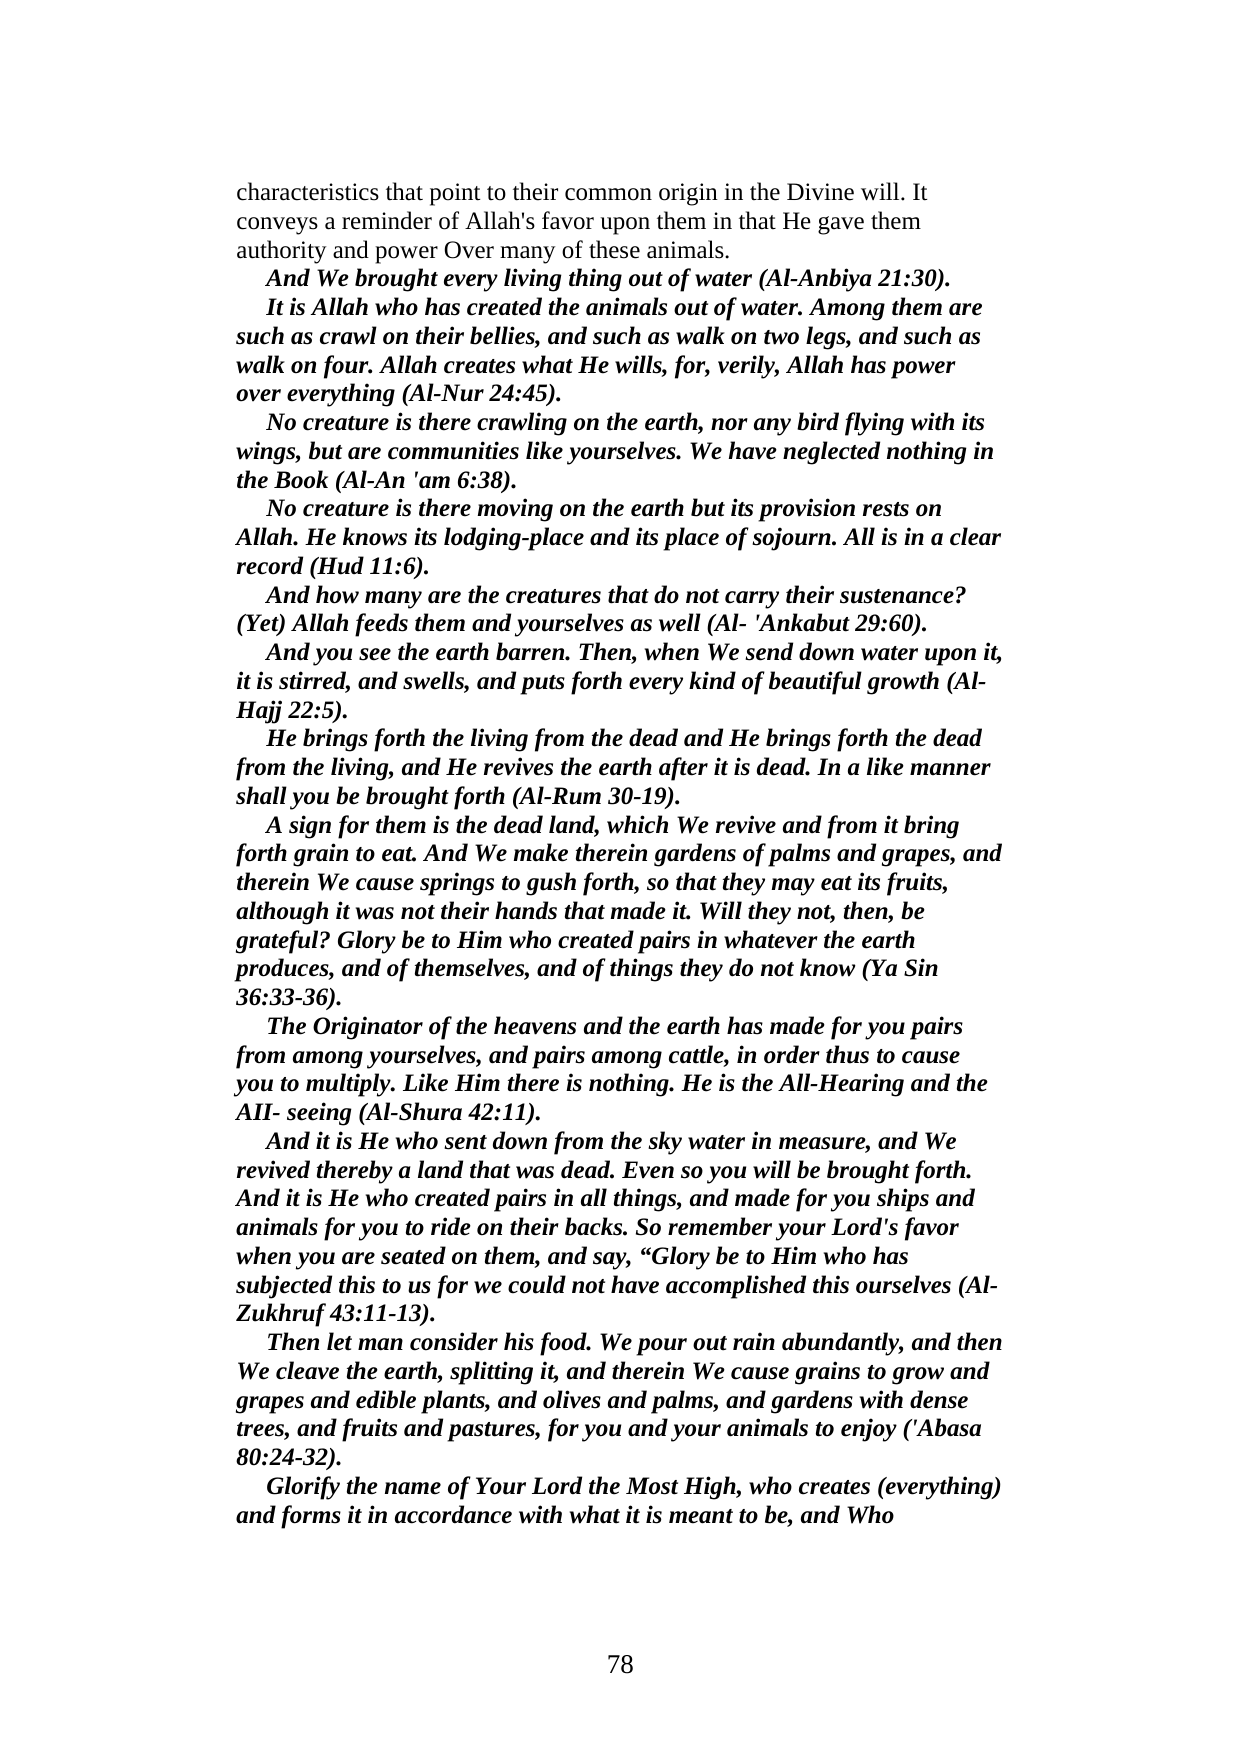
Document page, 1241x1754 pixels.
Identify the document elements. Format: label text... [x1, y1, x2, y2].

text A sign for them is the dead land, which We revive and from it bring forth grain to eat. And We make therein gardens of palms and grapes, and therein We cause springs to gush forth, so that they may eat its fruits, although it was not their hands that made it. Will they not, then, be grateful? Glory be to Him who created pairs in whatever the earth produces, and of themselves, and of things they do not know (Ya Sin 36:33-36). [236, 810, 1004, 1011]
text It is Allah who has created the animals out of water. Among them are such as crawl on their bellies, and such as walk on two legs, and such as walk on four. Allah creates what He wills, for, verily, Allah has power over everything (Al-Nur 24:45). [236, 292, 1004, 407]
text And it is He who sent down from the sky water in measure, and We revived thereby a land that was dead. Even so you will be brought forth. And it is He who created pairs in all things, and made for you ships and animals for you to ride on their backs. So remember your Lord's favor when you are seated on them, and say, “Glory be to Him who has subjected this to us for we could not have accomplished this ourselves (Al-Zukhruf 43:11-13). [236, 1126, 1004, 1327]
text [236, 177, 1004, 263]
text And how many are the creatures that do not carry their sustenance? (Yet) Allah feeds them and yourselves as well (Al- 'Ankabut 29:60). [236, 580, 1004, 637]
text The Originator of the heavens and the earth has made for you pairs from among yourselves, and pairs among cattle, in order thus to cause you to multiply. Like Him there is nothing. He is the All-Hearing and the AII- seeing (Al-Shura 42:11). [236, 1011, 1004, 1126]
text Then let man consider his food. We pour out rain abun­dantly, and then We cleave the earth, splitting it, and therein We cause grains to grow and grapes and edible plants, and olives and palms, and gardens with dense trees, and fruits and pastures, for you and your animals to enjoy ('Abasa 80:24-32). [236, 1327, 1004, 1471]
text No creature is there crawling on the earth, nor any bird flying with its wings, but are communities like yourselves. We have neglected nothing in the Book (Al-An 'am 6:38). [236, 407, 1004, 493]
text And you see the earth barren. Then, when We send down water upon it, it is stirred, and swells, and puts forth every kind of beautiful growth (Al-Hajj 22:5). [236, 637, 1004, 723]
text And We brought every living thing out of water (Al-Anbiya 21:30). [236, 263, 1004, 292]
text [236, 1471, 1004, 1528]
text He brings forth the living from the dead and He brings forth the dead from the living, and He revives the earth after it is dead. In a like manner shall you be brought forth (Al-Rum 30-19). [236, 723, 1004, 810]
text No creature is there moving on the earth but its provision rests on Allah. He knows its lodging-place and its place of sojourn. All is in a clear record (Hud 11:6). [236, 493, 1004, 580]
